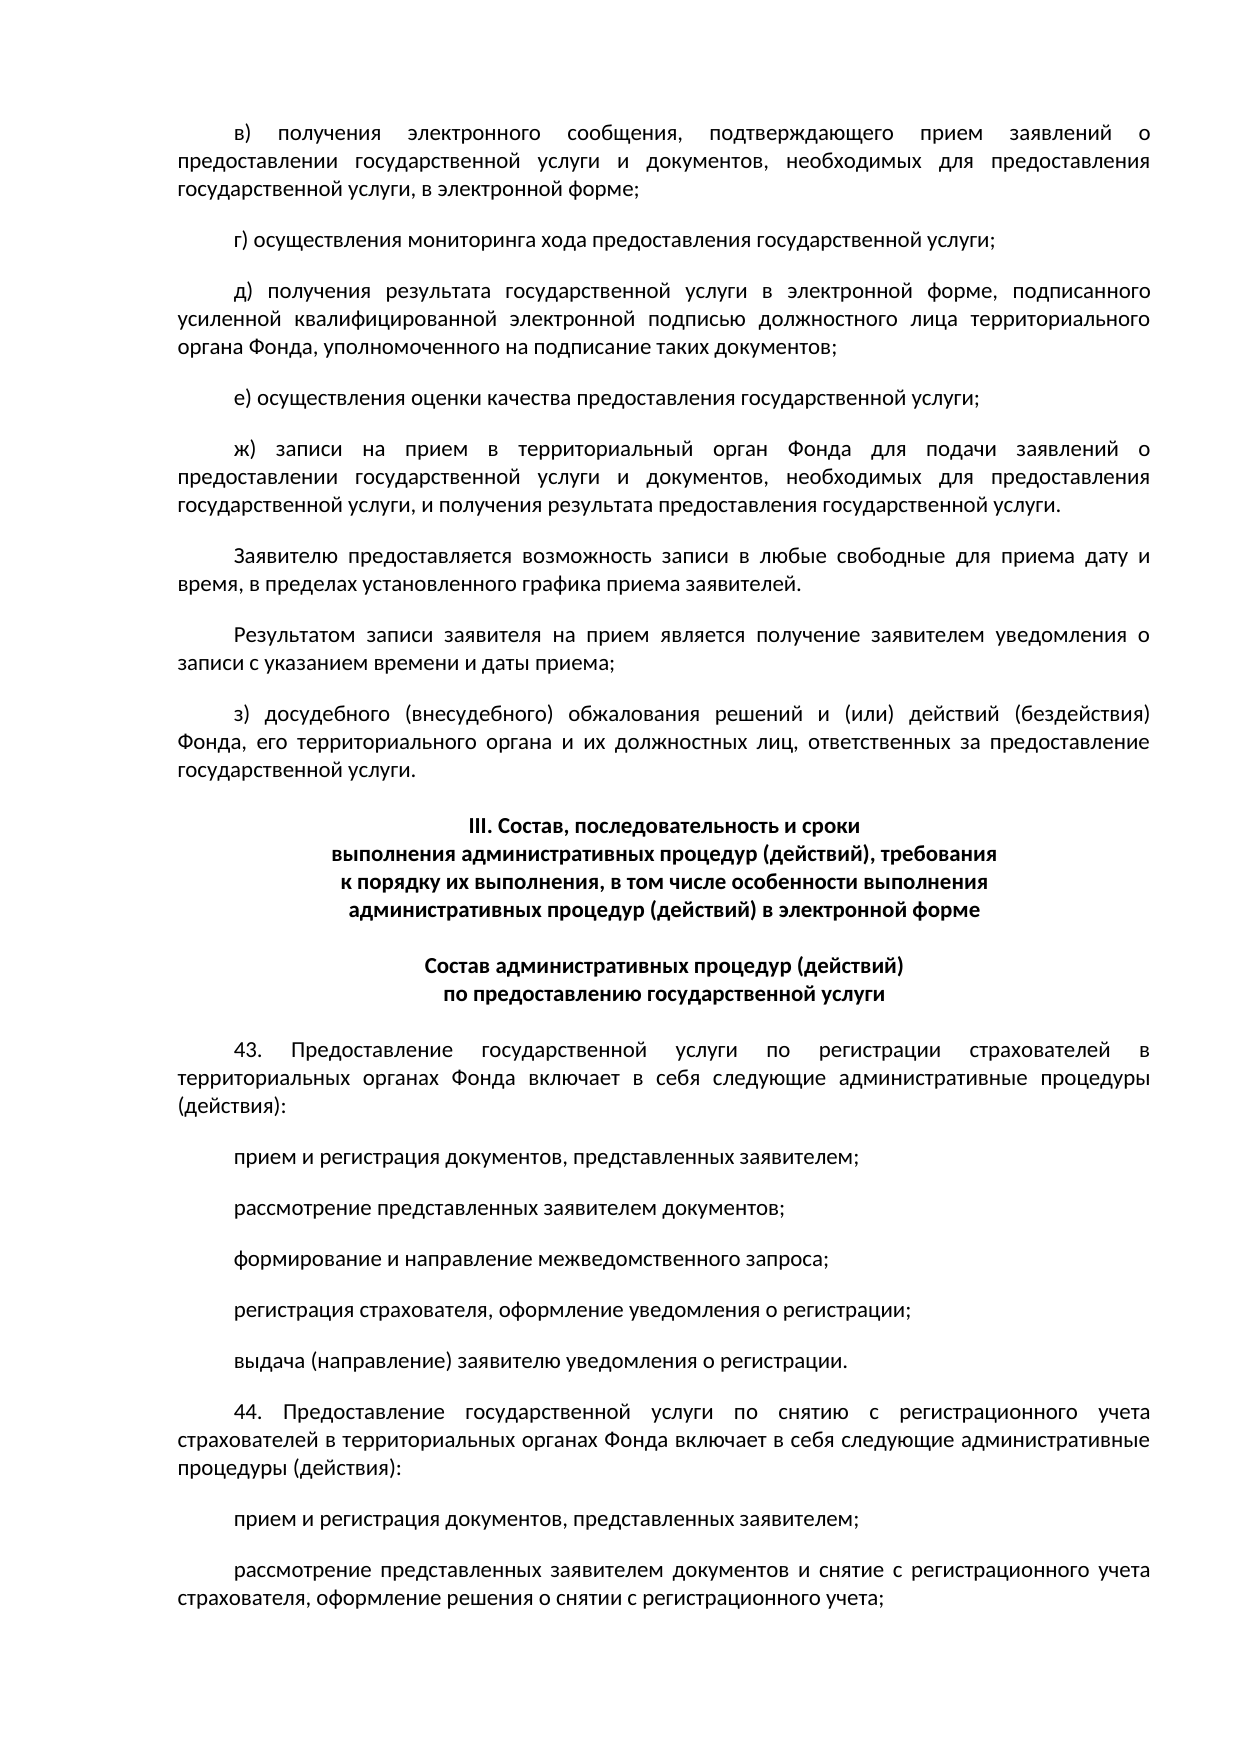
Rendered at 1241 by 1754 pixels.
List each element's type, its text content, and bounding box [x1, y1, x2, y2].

text Результатом записи заявителя на прием является получение заявителем уведомления о записи с указанием времени и даты приема; [177, 620, 1152, 676]
text выдача (направление) заявителю уведомления о регистрации. [177, 1346, 1152, 1374]
text в) получения электронного сообщения, подтверждающего прием заявлений о предоставлении государственной услуги и документов, необходимых для предоставления государственной услуги, в электронной форме; [177, 118, 1152, 202]
text Заявителю предоставляется возможность записи в любые свободные для приема дату и время, в пределах установленного графика приема заявителей. [177, 541, 1152, 597]
text д) получения результата государственной услуги в электронной форме, подписанного усиленной квалифицированной электронной подписью должностного лица территориального органа Фонда, уполномоченного на подписание таких документов; [177, 276, 1152, 360]
text з) досудебного (внесудебного) обжалования решений и (или) действий (бездействия) Фонда, его территориального органа и их должностных лиц, ответственных за предоставление государственной услуги. [177, 699, 1152, 783]
title Состав административных процедур (действий) [177, 951, 1152, 979]
text е) осуществления оценки качества предоставления государственной услуги; [177, 383, 1152, 411]
title выполнения административных процедур (действий), требования [177, 839, 1152, 867]
text формирование и направление межведомственного запроса; [177, 1244, 1152, 1272]
text рассмотрение представленных заявителем документов; [177, 1193, 1152, 1221]
text рассмотрение представленных заявителем документов и снятие с регистрационного учета страхователя, оформление решения о снятии с регистрационного учета; [177, 1555, 1152, 1611]
title административных процедур (действий) в электронной форме [177, 895, 1152, 923]
title III. Состав, последовательность и сроки [177, 811, 1152, 839]
title к порядку их выполнения, в том числе особенности выполнения [177, 867, 1152, 895]
text 44. Предоставление государственной услуги по снятию с регистрационного учета страхователей в территориальных органах Фонда включает в себя следующие административные процедуры (действия): [177, 1397, 1152, 1481]
title по предоставлению государственной услуги [177, 979, 1152, 1007]
text прием и регистрация документов, представленных заявителем; [177, 1142, 1152, 1170]
text регистрация страхователя, оформление уведомления о регистрации; [177, 1295, 1152, 1323]
text ж) записи на прием в территориальный орган Фонда для подачи заявлений о предоставлении государственной услуги и документов, необходимых для предоставления государственной услуги, и получения результата предоставления государственной услуги. [177, 434, 1152, 518]
text г) осуществления мониторинга хода предоставления государственной услуги; [177, 225, 1152, 253]
text 43. Предоставление государственной услуги по регистрации страхователей в территориальных органах Фонда включает в себя следующие административные процедуры (действия): [177, 1035, 1152, 1119]
text прием и регистрация документов, представленных заявителем; [177, 1504, 1152, 1532]
